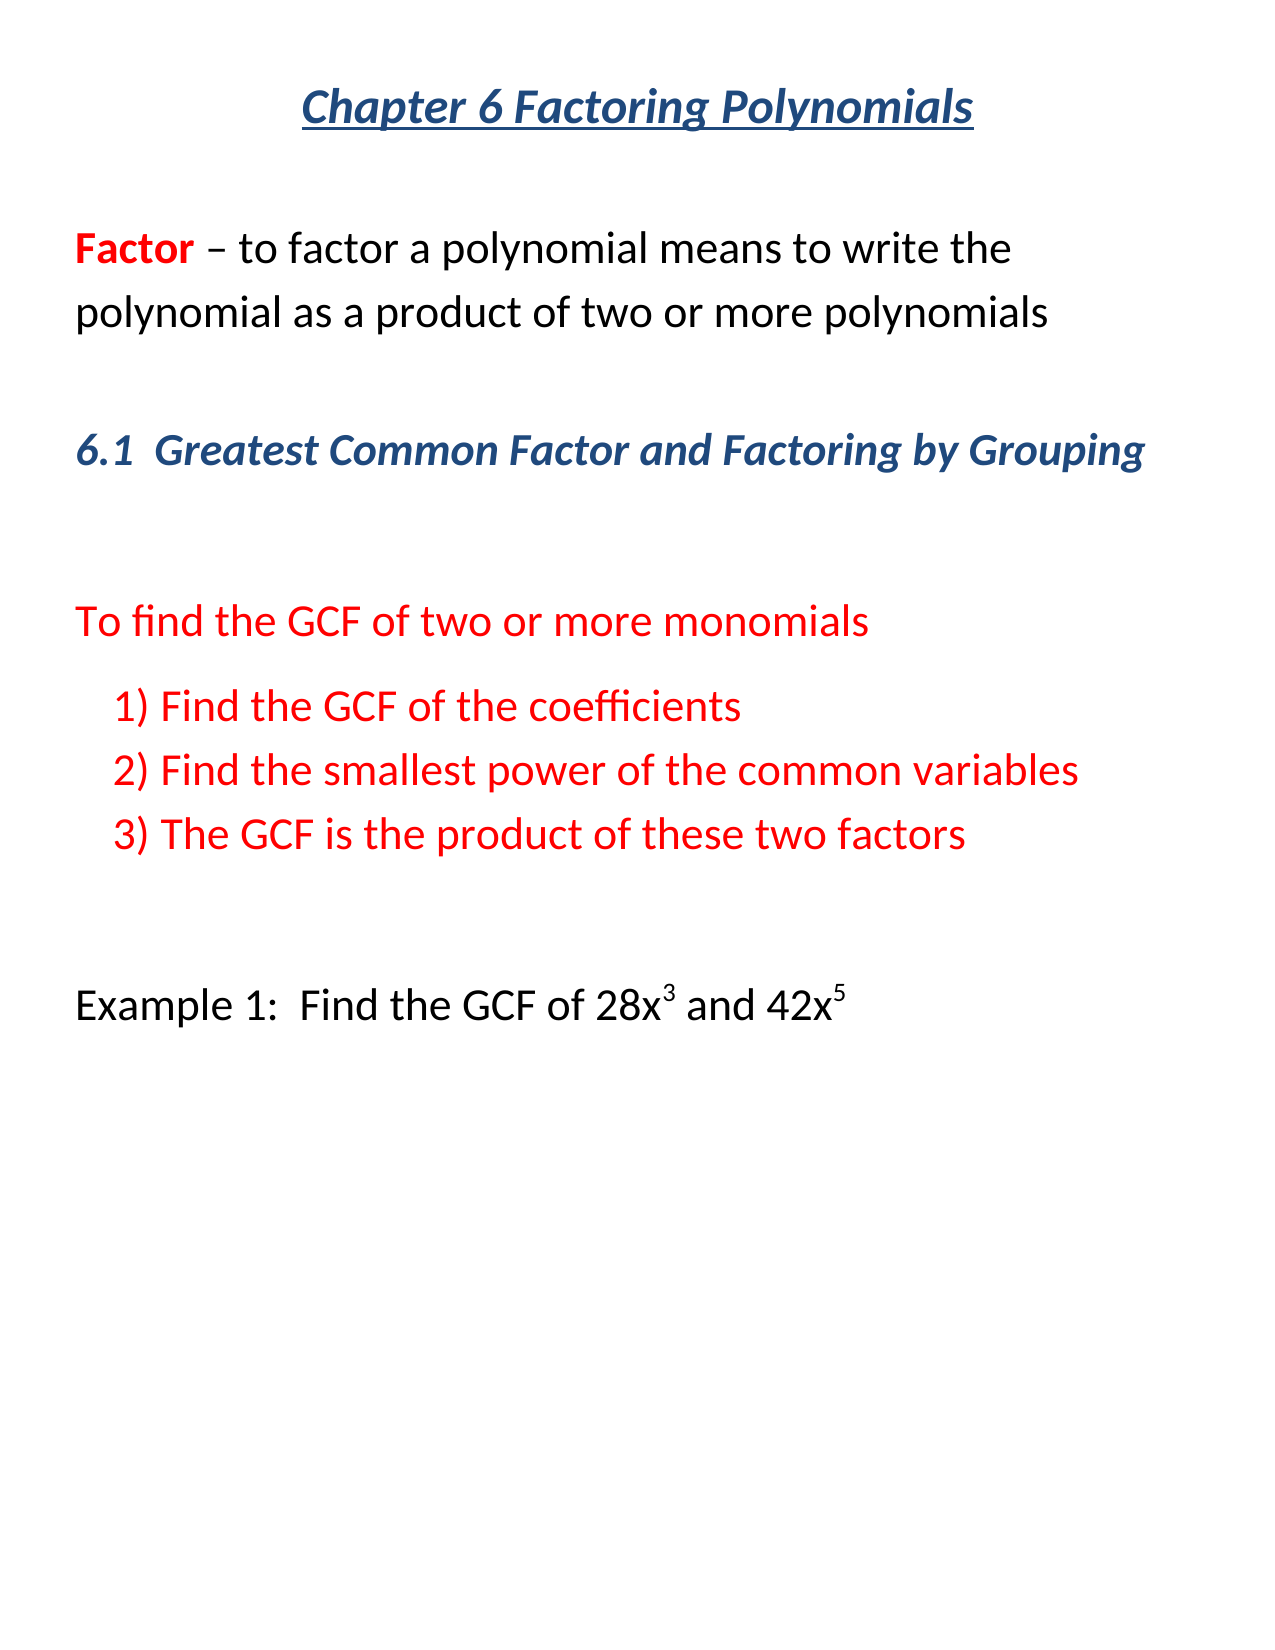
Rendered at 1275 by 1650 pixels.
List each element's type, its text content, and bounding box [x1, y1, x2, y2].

list The GCF is the product of these two factors [112, 805, 1200, 861]
text To find the GCF of two or more monomials [75, 592, 1200, 647]
text Chapter 6 Factoring Polynomials [75, 75, 1200, 136]
text 6.1 Greatest Common Factor and Factoring by Grouping [75, 421, 1200, 477]
list Find the smallest power of the common variables [112, 741, 1200, 797]
text Factor – to factor a polynomial means to write the polynomial as a product of two or more polynomials [75, 219, 1200, 339]
text Example 1: Find the GCF of 28x3 and 42x5 [75, 975, 1200, 1031]
list Find the GCF of the coefficients [112, 677, 1200, 733]
